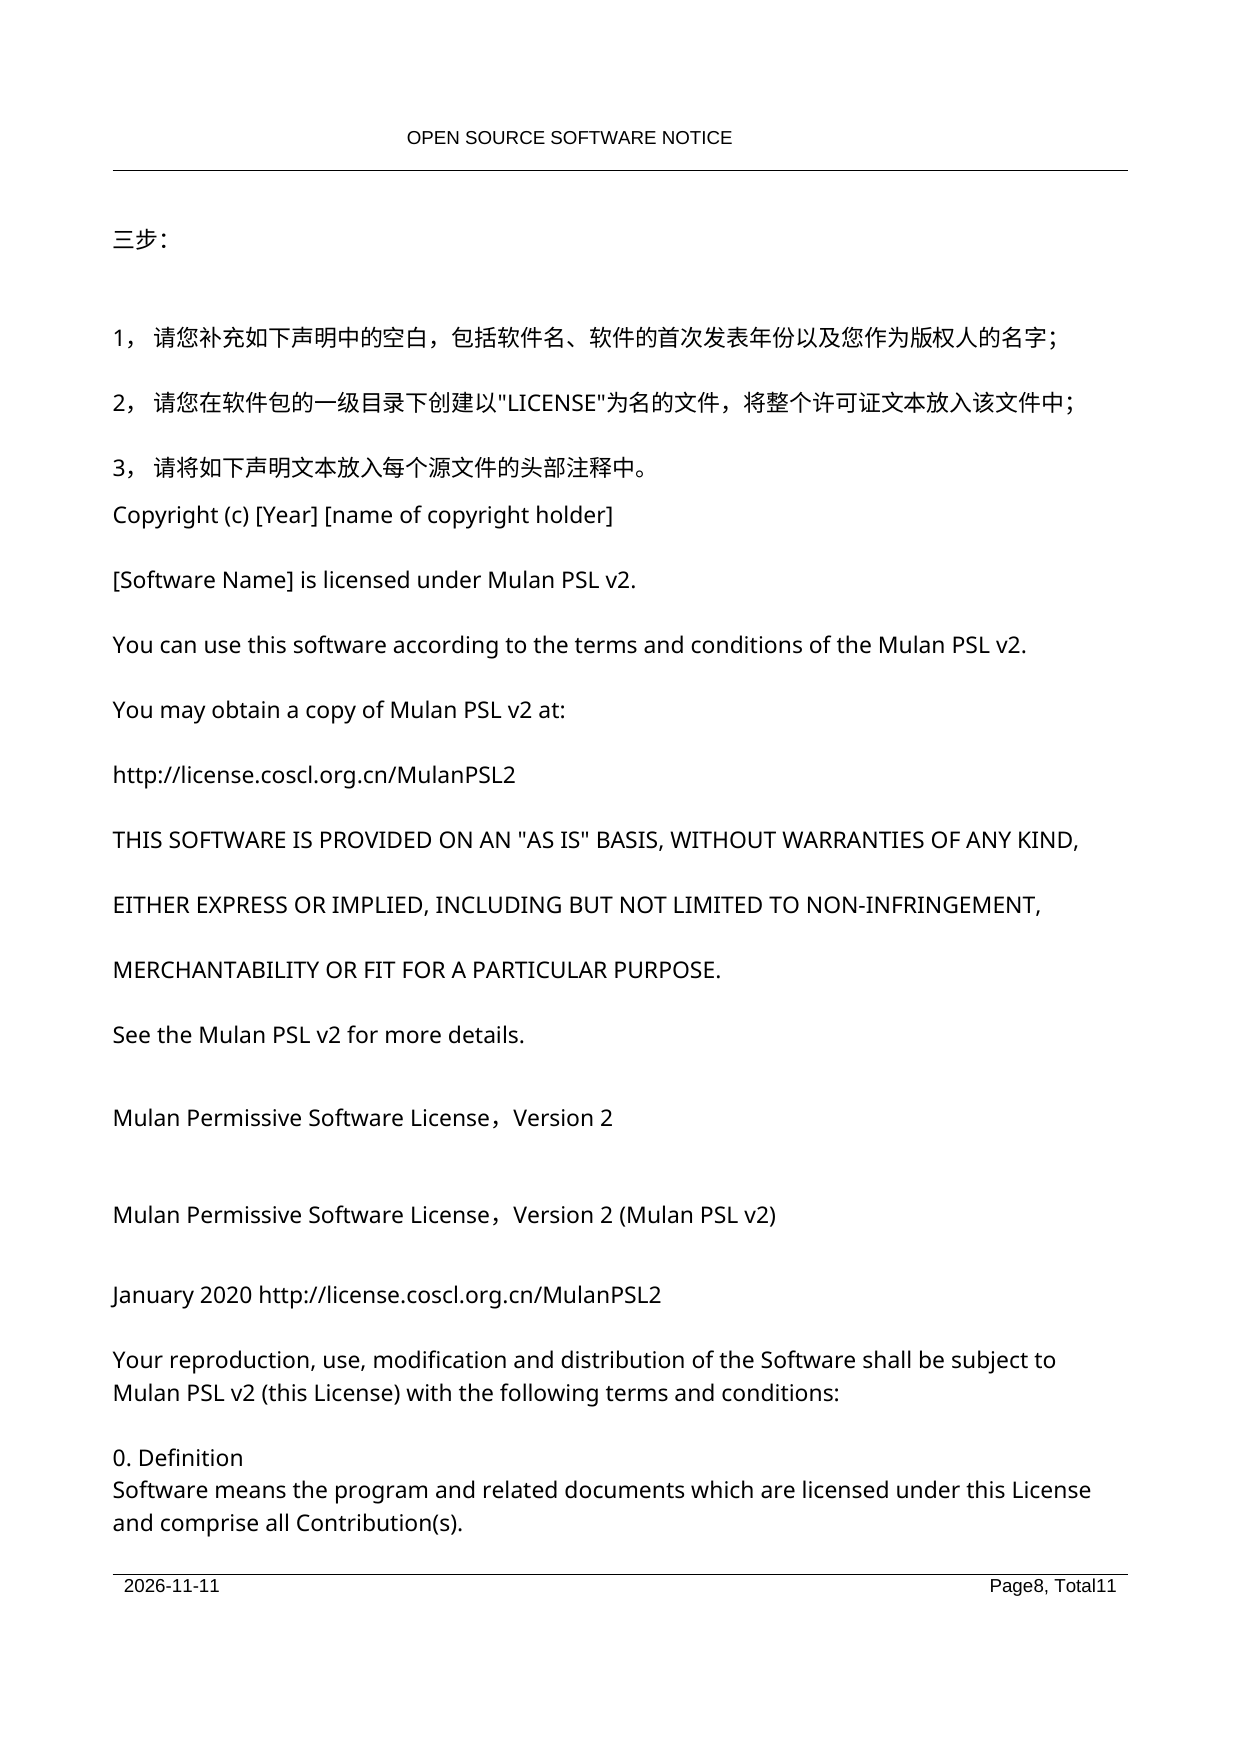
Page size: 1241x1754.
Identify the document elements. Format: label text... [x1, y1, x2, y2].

text http://license.coscl.org.cn/MulanPSL2 [112, 759, 1128, 791]
text Software means the program and related documents which are licensed under this License and comprise all Contribution(s). [112, 1474, 1128, 1539]
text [112, 206, 1128, 271]
text Mulan Permissive Software License，Version 2 [112, 1084, 1128, 1149]
text 2， 请您在软件包的一级目录下创建以"LICENSE"为名的文件，将整个许可证文本放入该文件中； [112, 369, 1128, 434]
text You may obtain a copy of Mulan PSL v2 at: [112, 694, 1128, 726]
text Copyright (c) [Year] [name of copyright holder] [112, 499, 1128, 531]
text [Software Name] is licensed under Mulan PSL v2. [112, 564, 1128, 596]
text MERCHANTABILITY OR FIT FOR A PARTICULAR PURPOSE. [112, 954, 1128, 986]
text You can use this software according to the terms and conditions of the Mulan PSL v2. [112, 629, 1128, 661]
text THIS SOFTWARE IS PROVIDED ON AN "AS IS" BASIS, WITHOUT WARRANTIES OF ANY KIND, [112, 824, 1128, 856]
text See the Mulan PSL v2 for more details. [112, 1019, 1128, 1051]
text Mulan Permissive Software License，Version 2 (Mulan PSL v2) [112, 1181, 1128, 1246]
text 1， 请您补充如下声明中的空白，包括软件名、软件的首次发表年份以及您作为版权人的名字； [112, 304, 1128, 369]
text EITHER EXPRESS OR IMPLIED, INCLUDING BUT NOT LIMITED TO NON-INFRINGEMENT, [112, 889, 1128, 921]
text 3， 请将如下声明文本放入每个源文件的头部注释中。 [112, 434, 1128, 499]
text January 2020 http://license.coscl.org.cn/MulanPSL2 [112, 1279, 1128, 1311]
text Your reproduction, use, modification and distribution of the Software shall be subject to Mulan PSL v2 (this License) with the following terms and conditions: [112, 1344, 1128, 1409]
text 0. Definition [112, 1441, 1128, 1474]
